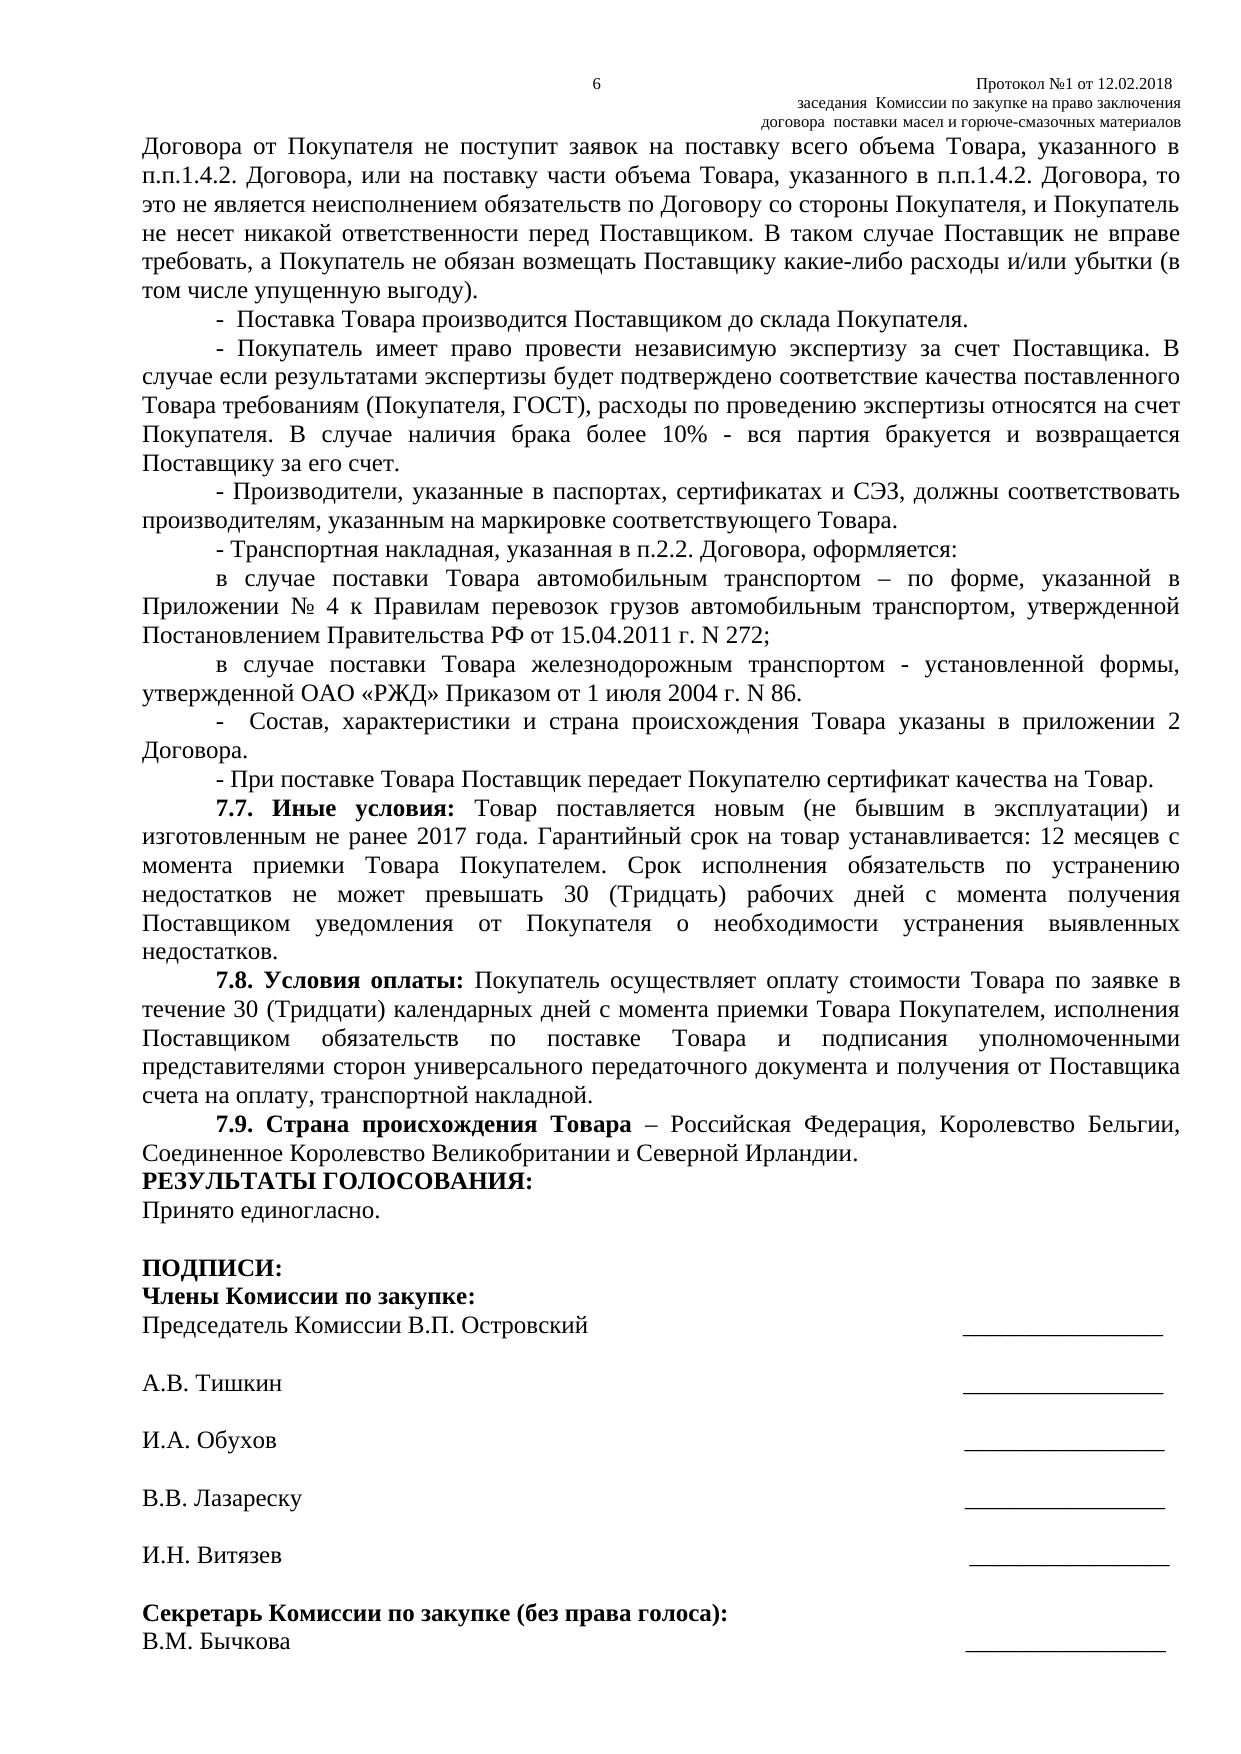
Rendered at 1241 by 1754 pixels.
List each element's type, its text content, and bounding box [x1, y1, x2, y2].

text ПОДПИСИ: [142, 1253, 1181, 1281]
text 7.7. Иные условия: Товар поставляется новым (не бывшим в эксплуатации) и изготовленным не ранее 2017 года. Гарантийный срок на товар устанавливается: 12 месяцев с момента приемки Товара Покупателем. Срок исполнения обязательств по устранению недостатков не может превышать 30 (Тридцать) рабочих дней с момента получения Поставщиком уведомления от Покупателя о необходимости устранения выявленных недостатков. [142, 793, 1181, 965]
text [142, 131, 1181, 304]
text - Транспортная накладная, указанная в п.2.2. Договора, оформляется: [142, 534, 1181, 563]
text - Покупатель имеет право провести независимую экспертизу за счет Поставщика. В случае если результатами экспертизы будет подтверждено соответствие качества поставленного Товара требованиям (Покупателя, ГОСТ), расходы по проведению экспертизы относятся на счет Покупателя. В случае наличия брака более 10% - вся партия бракуется и возвращается Поставщику за его счет. [142, 333, 1181, 476]
text В.М. Бычкова ________________ [142, 1626, 1181, 1655]
text - Поставка Товара производится Поставщиком до склада Покупателя. [142, 304, 1181, 333]
text 7.8. Условия оплаты: Покупатель осуществляет оплату стоимости Товара по заявке в течение 30 (Тридцати) календарных дней с момента приемки Товара Покупателем, исполнения Поставщиком обязательств по поставке Товара и подписания уполномоченными представителями сторон универсального передаточного документа и получения от Поставщика счета на оплату, транспортной накладной. [142, 965, 1181, 1109]
text Члены Комиссии по закупке: [142, 1281, 1181, 1310]
text А.В. Тишкин ________________ [142, 1368, 1181, 1396]
text И.А. Обухов ________________ [142, 1425, 1181, 1454]
text Принято единогласно. [142, 1195, 1181, 1224]
text - Состав, характеристики и страна происхождения Товара указаны в приложении 2 Договора. [142, 706, 1181, 764]
text в случае поставки Товара железнодорожным транспортом - установленной формы, утвержденной ОАО «РЖД» Приказом от 1 июля 2004 г. N 86. [142, 649, 1181, 706]
text Председатель Комиссии В.П. Островский ________________ [142, 1310, 1181, 1339]
text - Производители, указанные в паспортах, сертификатах и СЭЗ, должны соответствовать производителям, указанным на маркировке соответствующего Товара. [142, 476, 1181, 534]
text 7.9. Страна происхождения Товара – Российская Федерация, Королевство Бельгии, Соединенное Королевство Великобритании и Северной Ирландии. [142, 1109, 1181, 1166]
text В.В. Лазареску ________________ [142, 1483, 1181, 1511]
text - При поставке Товара Поставщик передает Покупателю сертификат качества на Товар. [142, 764, 1181, 793]
text Секретарь Комиссии по закупке (без права голоса): [142, 1598, 1181, 1626]
text в случае поставки Товара автомобильным транспортом – по форме, указанной в Приложении № 4 к Правилам перевозок грузов автомобильным транспортом, утвержденной Постановлением Правительства РФ от 15.04.2011 г. N 272; [142, 563, 1181, 649]
text РЕЗУЛЬТАТЫ ГОЛОСОВАНИЯ: [142, 1166, 1181, 1195]
text И.Н. Витязев ________________ [142, 1540, 1181, 1569]
